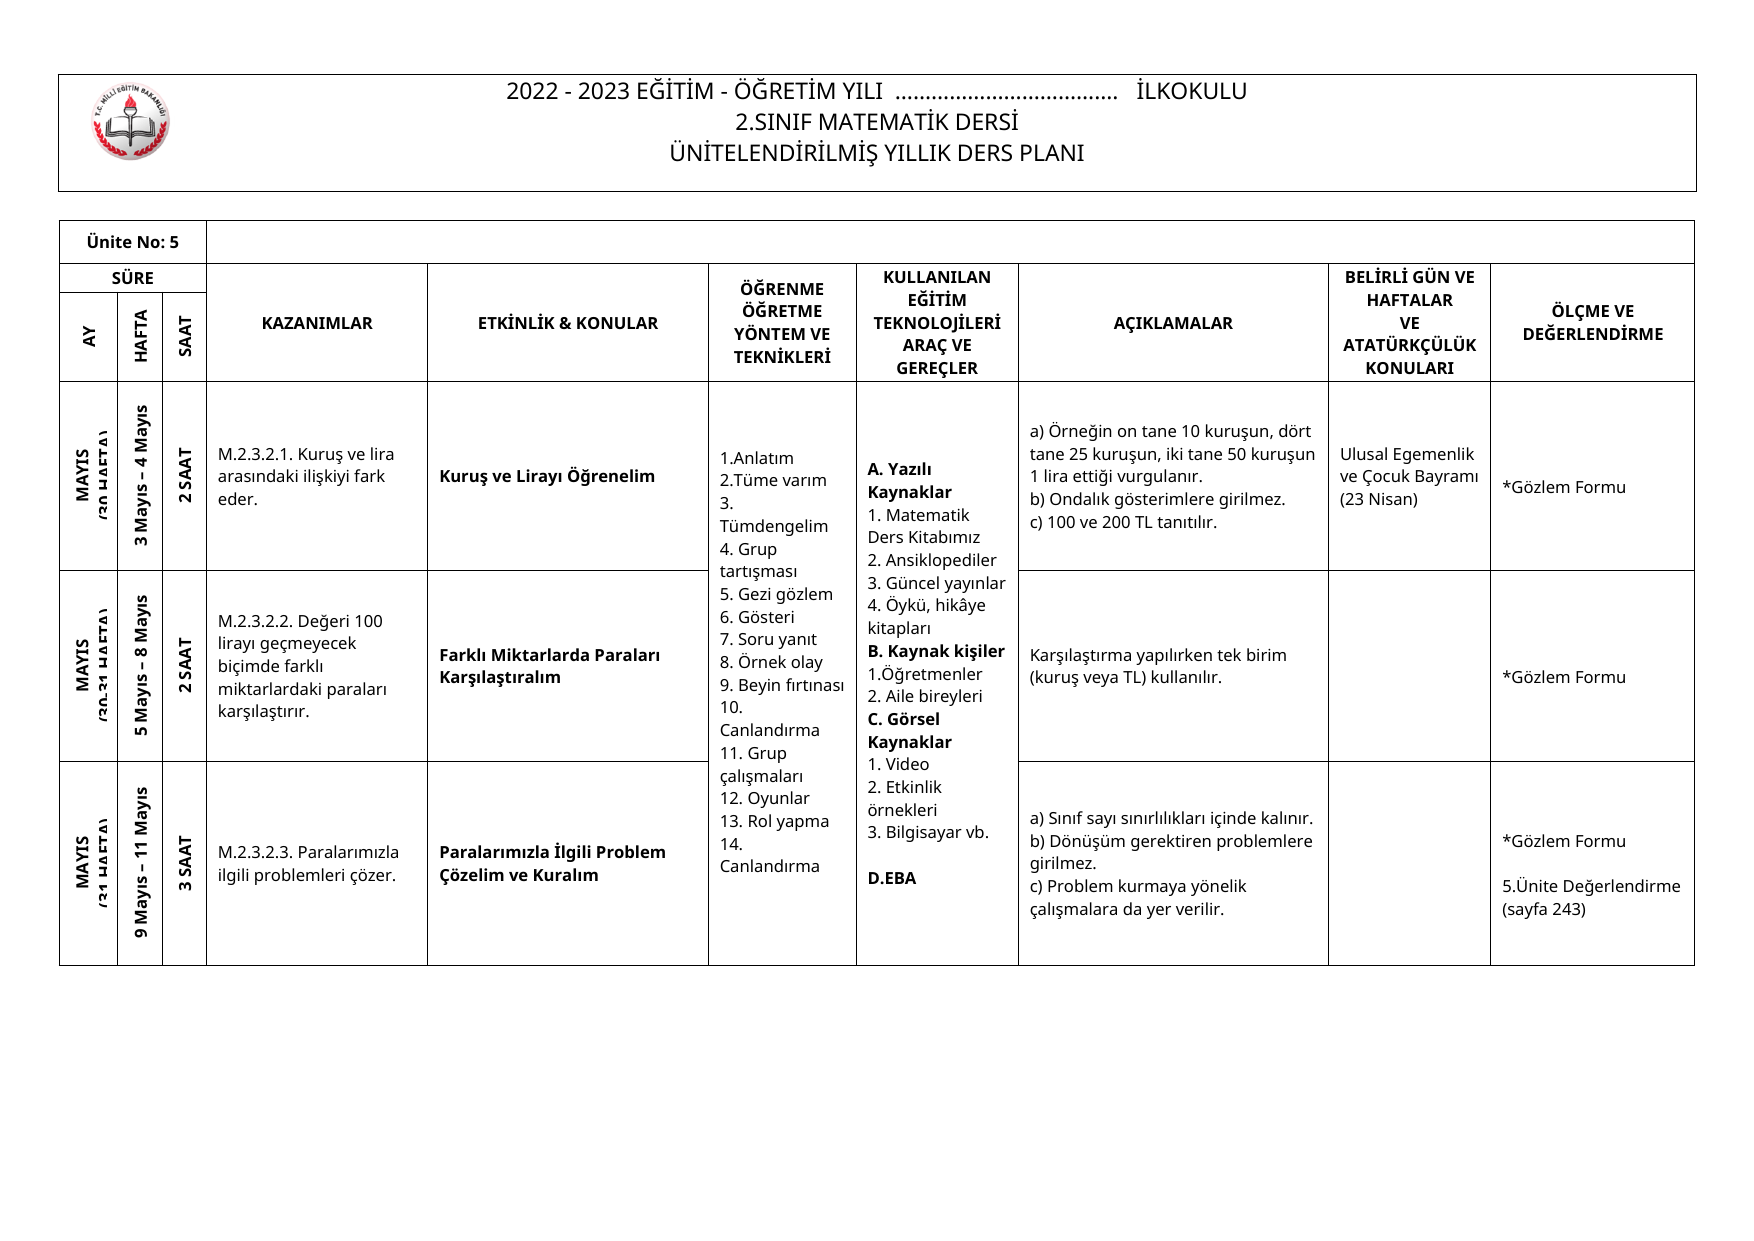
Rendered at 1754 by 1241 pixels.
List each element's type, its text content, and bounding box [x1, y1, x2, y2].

table_cell M.2.3.2.2. Değeri 100 lirayı geçmeyecek biçimde farklı miktarlardaki paraları karşılaştırır. [207, 571, 427, 761]
table_cell KULLANILAN EĞİTİM TEKNOLOJİLERİ ARAÇ VE GEREÇLER [857, 264, 1018, 381]
table_cell AÇIKLAMALAR [1019, 264, 1328, 381]
table_cell 1.Anlatım 2.Tüme varım 3. Tümdengelim 4. Grup tartışması 5. Gezi gözlem 6. Gösteri 7. Soru yanıt 8. Örnek olay 9. Beyin fırtınası 10. Canlandırma 11. Grup çalışmaları 12. Oyunlar 13. Rol yapma 14. Canlandırma [709, 382, 856, 965]
table_cell Kuruş ve Lirayı Öğrenelim [428, 382, 708, 570]
table_cell *Gözlem Formu [1491, 382, 1694, 570]
table_cell 9 Mayıs – 11 Mayıs [118, 762, 162, 965]
table_cell MAYIS (30.HAFTA) [60, 382, 117, 570]
table_cell [1329, 762, 1490, 965]
table_cell a) Sınıf sayı sınırlılıkları içinde kalınır. b) Dönüşüm gerektiren problemlere girilmez. c) Problem kurmaya yönelik çalışmalara da yer verilir. [1019, 762, 1328, 965]
table_cell MAYIS (31.HAFTA) [60, 762, 117, 965]
table_cell ETKİNLİK & KONULAR [428, 264, 708, 381]
table_cell MAYIS (30-31.HAFTA) [60, 571, 117, 761]
table_cell 5 Mayıs – 8 Mayıs [118, 571, 162, 761]
table_cell M.2.3.2.1. Kuruş ve lira arasındaki ilişkiyi fark eder. [207, 382, 427, 570]
table_cell Ulusal Egemenlik ve Çocuk Bayramı (23 Nisan) [1329, 382, 1490, 570]
table_header Ünite No: 5 [60, 221, 206, 263]
table_cell M.2.3.2.3. Paralarımızla ilgili problemleri çözer. [207, 762, 427, 965]
table_cell HAFTA [118, 293, 162, 381]
table_cell AY [60, 293, 117, 381]
table_cell SAAT [163, 293, 206, 381]
table_cell Karşılaştırma yapılırken tek birim (kuruş veya TL) kullanılır. [1019, 571, 1328, 761]
table_cell [1329, 571, 1490, 761]
table_cell ÖLÇME VE DEĞERLENDİRME [1491, 264, 1694, 381]
table_cell 3 SAAT [163, 762, 206, 965]
table_cell BELİRLİ GÜN VE HAFTALAR VE ATATÜRKÇÜLÜK KONULARI [1329, 264, 1490, 381]
table_cell 2 SAAT [163, 382, 206, 570]
table_cell 2 SAAT [163, 571, 206, 761]
table_cell Farklı Miktarlarda Paraları Karşılaştıralım [428, 571, 708, 761]
table_cell 3 Mayıs – 4 Mayıs [118, 382, 162, 570]
table_cell *Gözlem Formu 5.Ünite Değerlendirme (sayfa 243) [1491, 762, 1694, 965]
table_cell a) Örneğin on tane 10 kuruşun, dört tane 25 kuruşun, iki tane 50 kuruşun 1 lira ettiği vurgulanır. b) Ondalık gösterimlere girilmez. c) 100 ve 200 TL tanıtılır. [1019, 382, 1328, 570]
table_cell *Gözlem Formu [1491, 571, 1694, 761]
table_cell Paralarımızla İlgili Problem Çözelim ve Kuralım [428, 762, 708, 965]
picture [85, 77, 175, 167]
table_cell A. Yazılı Kaynaklar 1. Matematik Ders Kitabımız 2. Ansiklopediler 3. Güncel yayınlar 4. Öykü, hikâye kitapları B. Kaynak kişiler 1.Öğretmenler 2. Aile bireyleri C. Görsel Kaynaklar 1. Video 2. Etkinlik örnekleri 3. Bilgisayar vb. D.EBA [857, 382, 1018, 965]
table_cell ÖĞRENME ÖĞRETME YÖNTEM VE TEKNİKLERİ [709, 264, 856, 381]
table_header [207, 221, 1694, 263]
table_cell KAZANIMLAR [207, 264, 427, 381]
table_cell SÜRE [60, 264, 206, 292]
